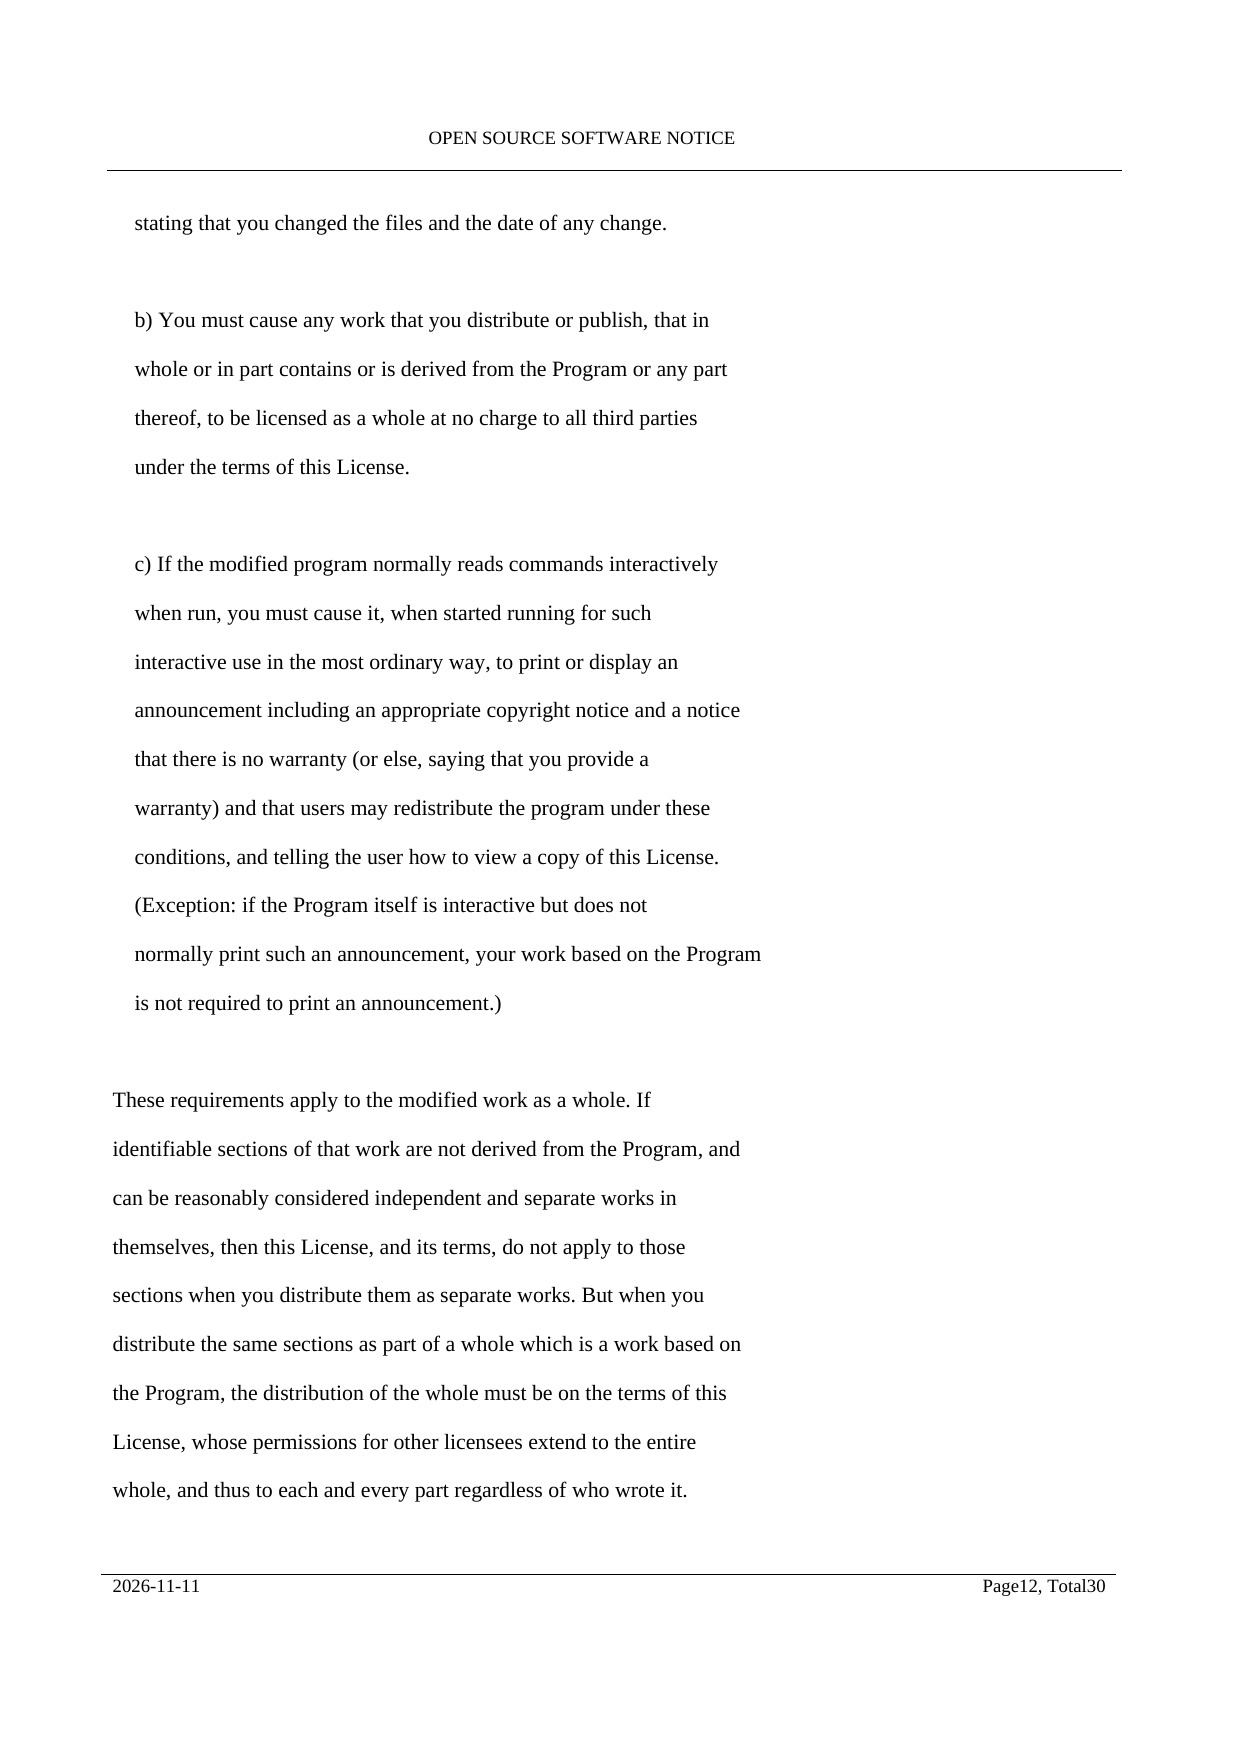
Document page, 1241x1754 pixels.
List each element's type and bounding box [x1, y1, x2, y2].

text [112, 206, 1128, 1506]
